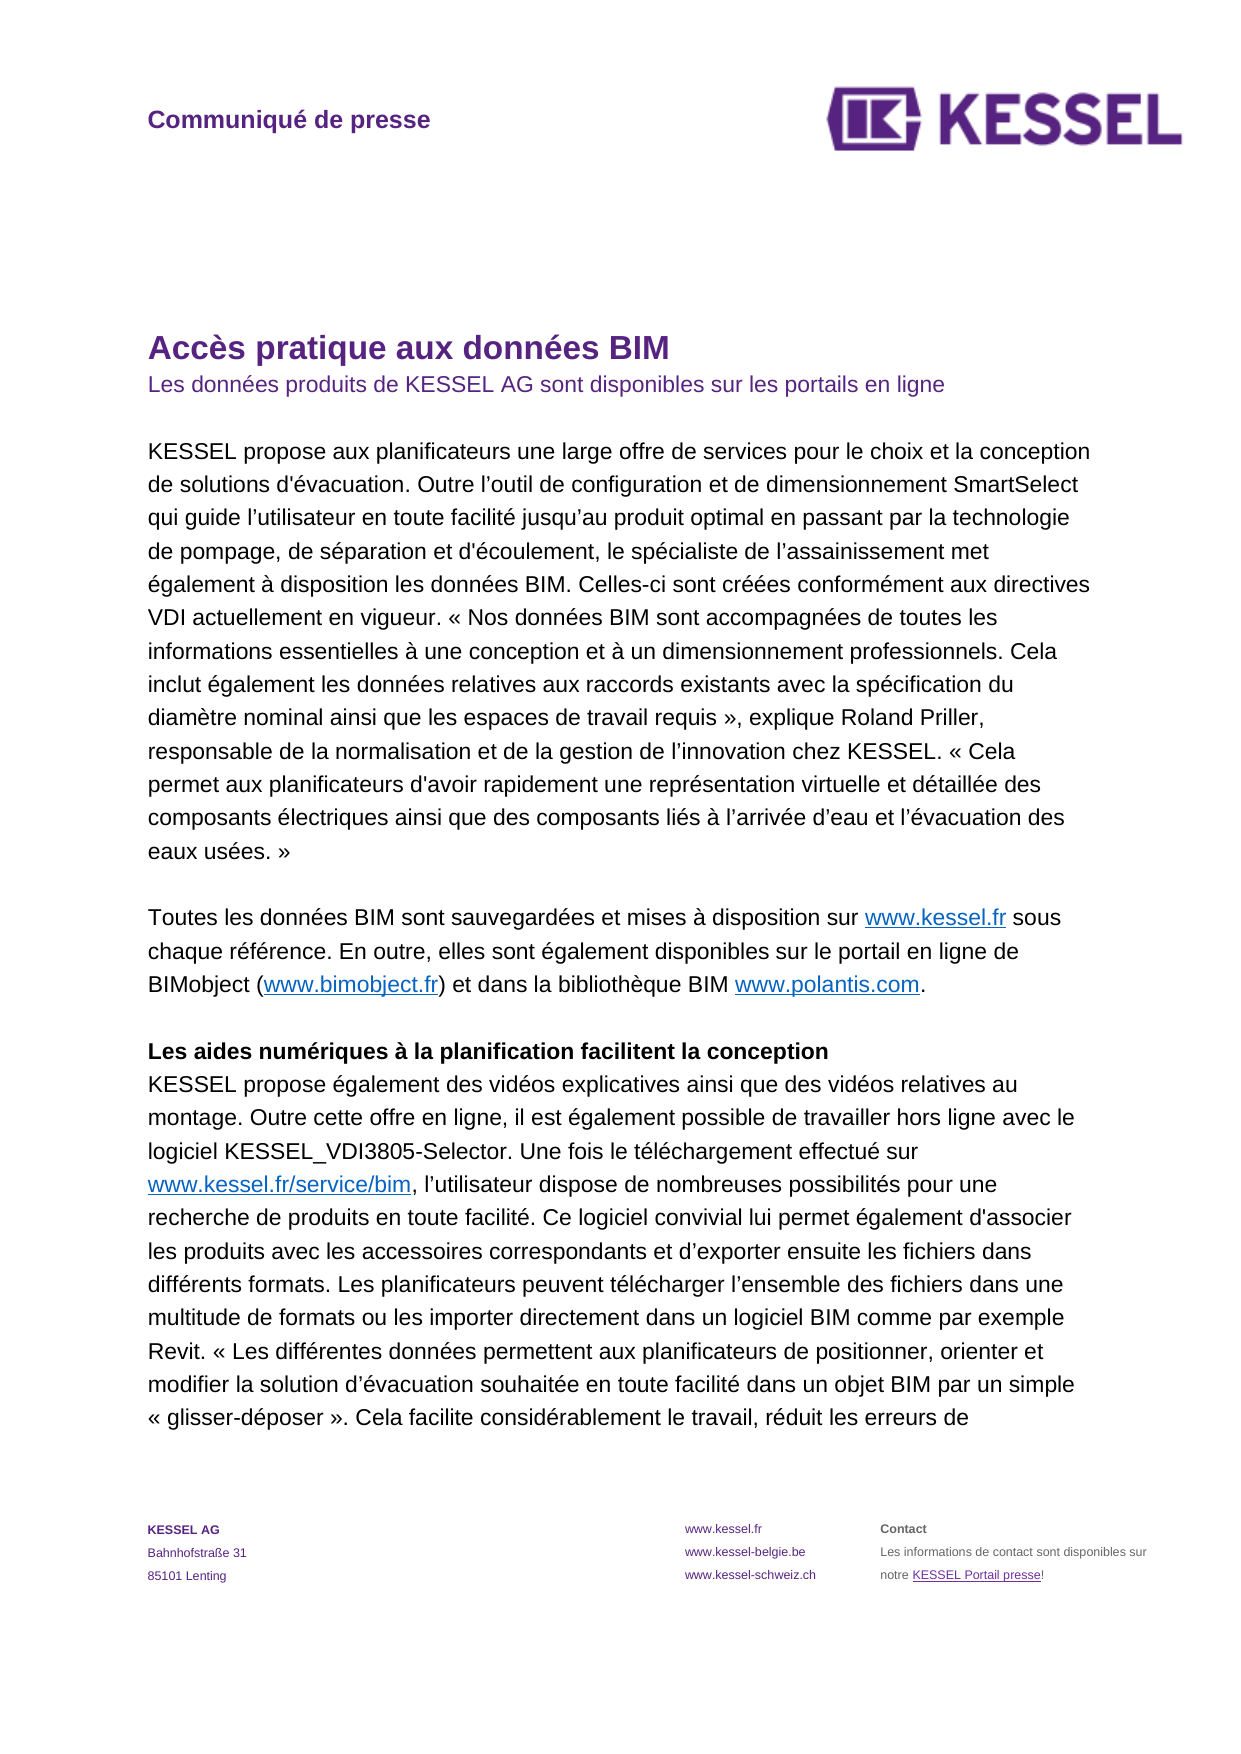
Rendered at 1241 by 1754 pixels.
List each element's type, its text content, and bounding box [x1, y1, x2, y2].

subtitle Les données produits de KESSEL AG sont disponibles sur les portails en ligne [148, 366, 1092, 399]
text Les aides numériques à la planification facilitent la conception [148, 1032, 1092, 1066]
subtitle Accès pratique aux données BIM [148, 332, 1092, 366]
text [148, 1066, 1092, 1432]
text KESSEL propose aux planificateurs une large offre de services pour le choix et la conception de solutions d'évacuation. Outre l’outil de configuration et de dimensionnement SmartSelect qui guide l’utilisateur en toute facilité jusqu’au produit optimal en passant par la technologie de pompage, de séparation et d'écoulement, le spécialiste de l’assainissement met également à disposition les données BIM. Celles-ci sont créées conformément aux directives VDI actuellement en vigueur. « Nos données BIM sont accompagnées de toutes les informations essentielles à une conception et à un dimensionnement professionnels. Cela inclut également les données relatives aux raccords existants avec la spécification du diamètre nominal ainsi que les espaces de travail requis », explique Roland Priller, responsable de la normalisation et de la gestion de l’innovation chez KESSEL. « Cela permet aux planificateurs d'avoir rapidement une représentation virtuelle et détaillée des composants électriques ainsi que des composants liés à l’arrivée d’eau et l’évacuation des eaux usées. » [148, 432, 1092, 866]
text Toutes les données BIM sont sauvegardées et mises à disposition sur www.kessel.fr sous chaque référence. En outre, elles sont également disponibles sur le portail en ligne de BIMobject (www.bimobject.fr) et dans la bibliothèque BIM www.polantis.com. [148, 899, 1092, 999]
